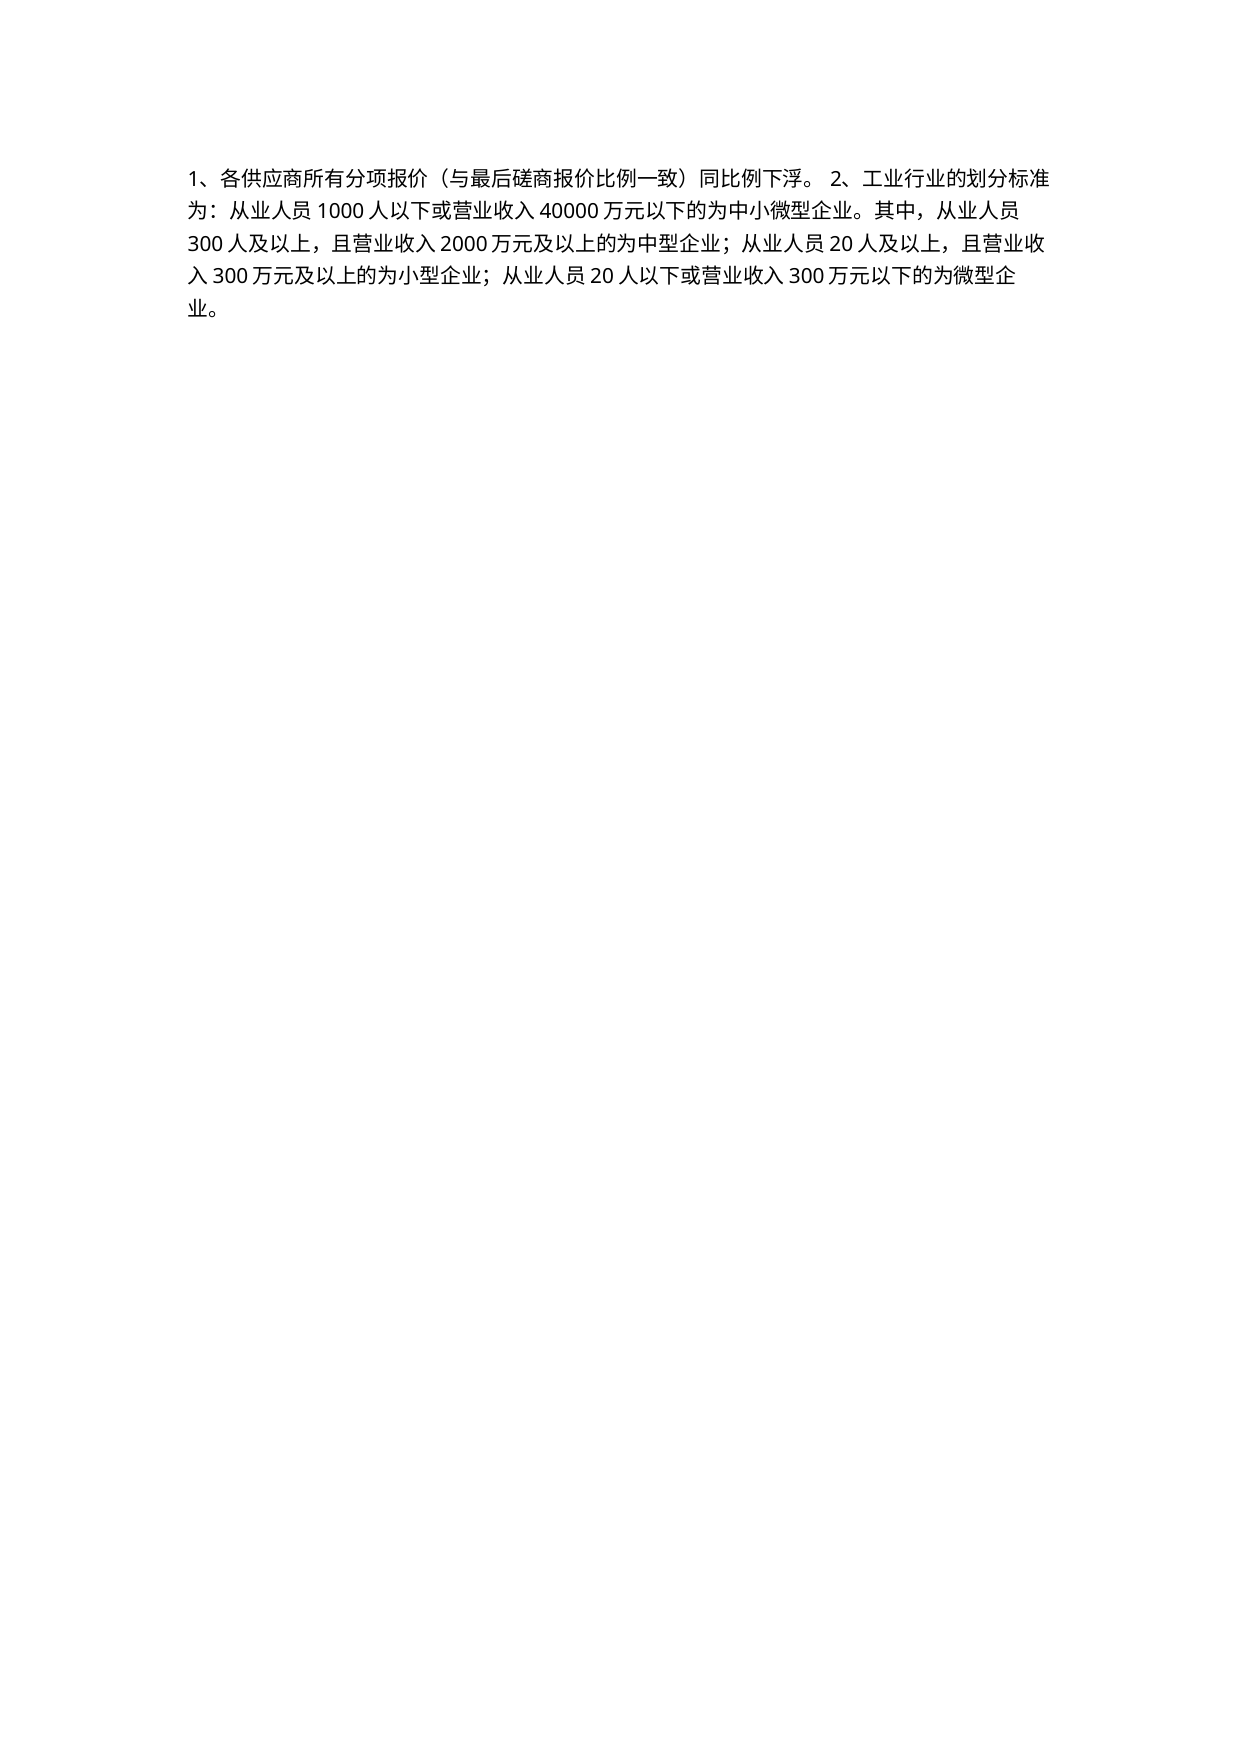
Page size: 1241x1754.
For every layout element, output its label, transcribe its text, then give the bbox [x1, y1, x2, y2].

text 1、各供应商所有分项报价（与最后磋商报价比例一致）同比例下浮。 2、工业行业的划分标准为：从业人员1000人以下或营业收入40000万元以下的为中小微型企业。其中，从业人员300人及以上，且营业收入2000万元及以上的为中型企业；从业人员20人及以上，且营业收入300万元及以上的为小型企业；从业人员20人以下或营业收入300万元以下的为微型企业。 [187, 162, 1053, 324]
